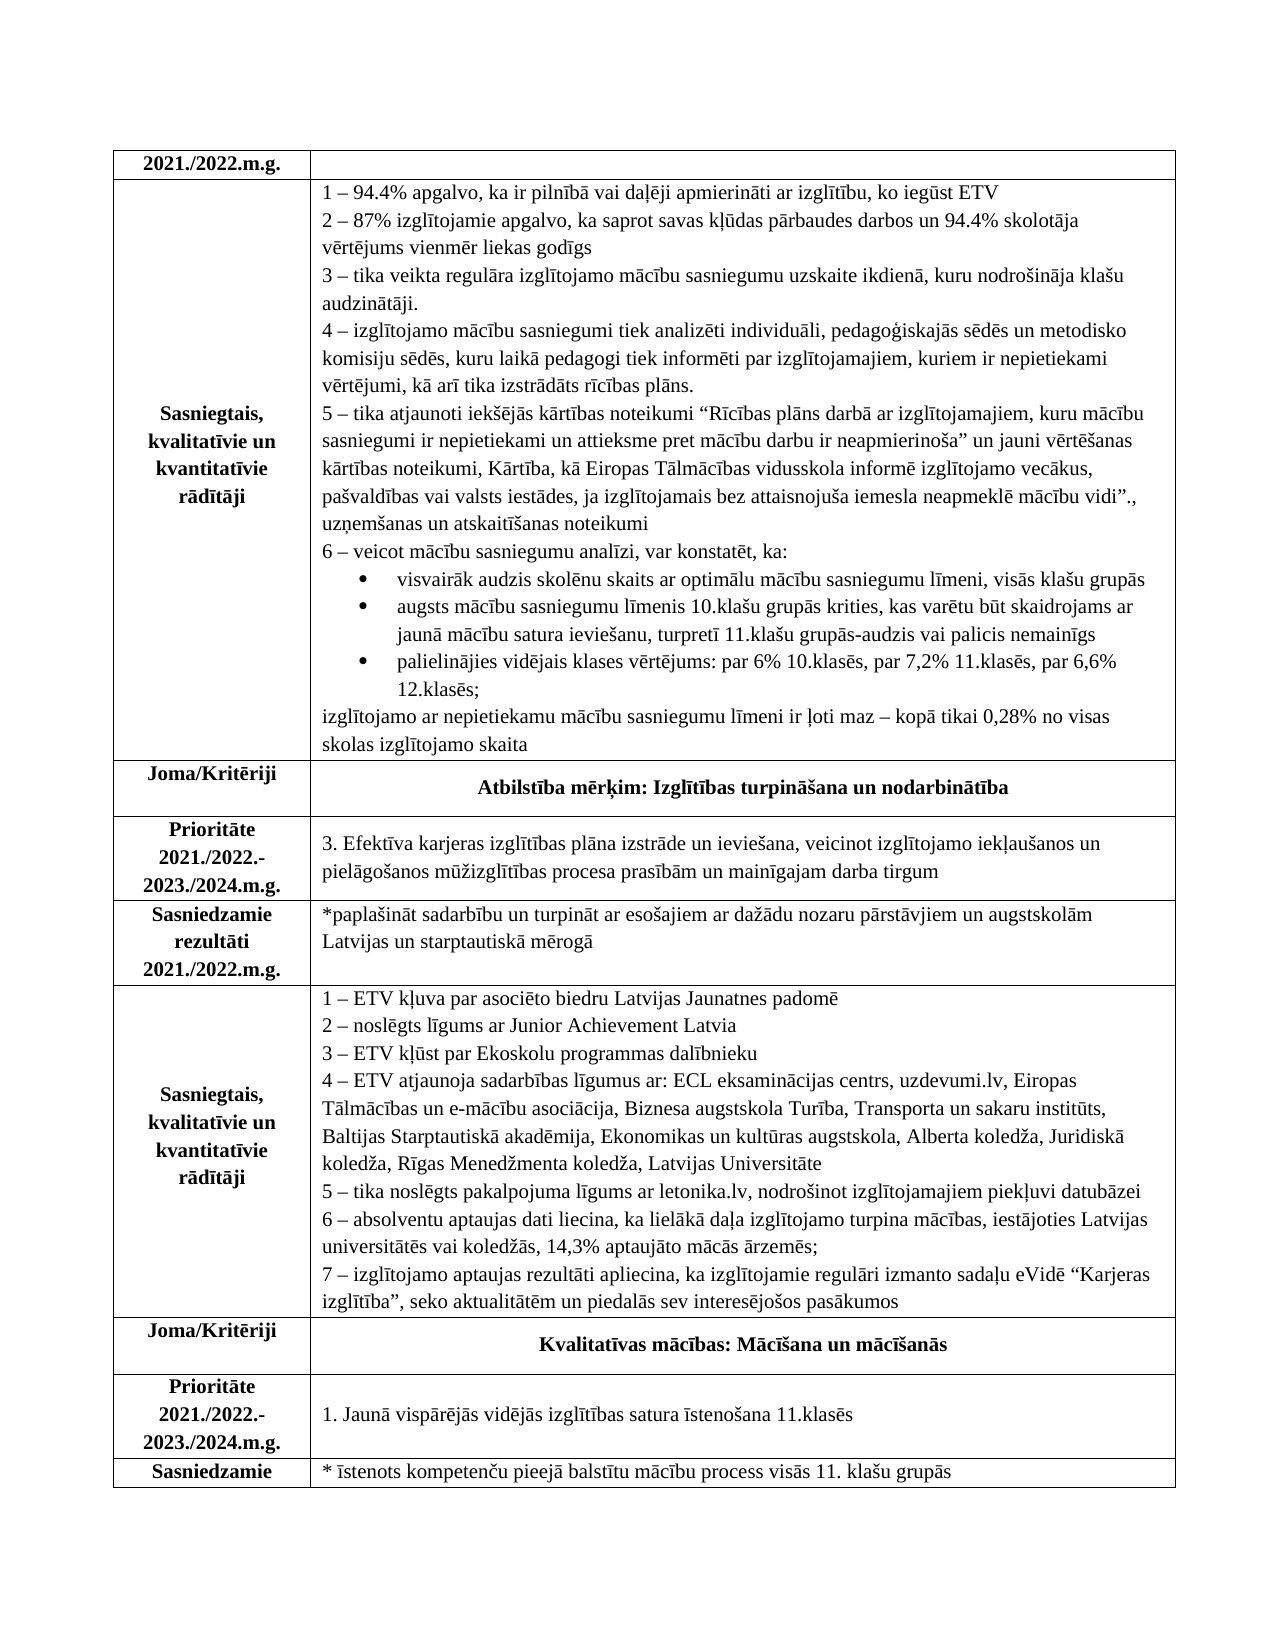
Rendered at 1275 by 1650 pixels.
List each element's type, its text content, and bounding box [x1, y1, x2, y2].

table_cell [114, 1459, 310, 1487]
table_cell Sasniegtais, kvalitatīvie un kvantitatīvie rādītāji [114, 180, 310, 760]
table_cell Sasniegtais, kvalitatīvie un kvantitatīvie rādītāji [114, 986, 310, 1317]
table_cell *paplašināt sadarbību un turpināt ar esošajiem ar dažādu nozaru pārstāvjiem un augstskolām Latvijas un starptautiskā mērogā [311, 901, 1175, 984]
table_cell Prioritāte 2021./2022.- 2023./2024.m.g. [114, 1375, 310, 1458]
table_cell Sasniedzamie rezultāti 2021./2022.m.g. [114, 901, 310, 984]
table_cell Kvalitatīvas mācības: Mācīšana un mācīšanās [311, 1318, 1175, 1373]
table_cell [311, 1459, 1175, 1487]
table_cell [114, 151, 310, 179]
table_cell Prioritāte 2021./2022.- 2023./2024.m.g. [114, 817, 310, 900]
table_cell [311, 151, 1175, 179]
table_cell 3. Efektīva karjeras izglītības plāna izstrāde un ieviešana, veicinot izglītojamo iekļaušanos un pielāgošanos mūžizglītības procesa prasībām un mainīgajam darba tirgum [311, 817, 1175, 900]
table_cell 1 – ETV kļuva par asociēto biedru Latvijas Jaunatnes padomē 2 – noslēgts līgums ar Junior Achievement Latvia 3 – ETV kļūst par Ekoskolu programmas dalībnieku 4 – ETV atjaunoja sadarbības līgumus ar: ECL eksaminācijas centrs, uzdevumi.lv, Eiropas Tālmācības un e-mācību asociācija, Biznesa augstskola Turība, Transporta un sakaru institūts, Baltijas Starptautiskā akadēmija, Ekonomikas un kultūras augstskola, Alberta koledža, Juridiskā koledža, Rīgas Menedžmenta koledža, Latvijas Universitāte 5 – tika noslēgts pakalpojuma līgums ar letonika.lv, nodrošinot izglītojamajiem piekļuvi datubāzei 6 – absolventu aptaujas dati liecina, ka lielākā daļa izglītojamo turpina mācības, iestājoties Latvijas universitātēs vai koledžās, 14,3% aptaujāto mācās ārzemēs; 7 – izglītojamo aptaujas rezultāti apliecina, ka izglītojamie regulāri izmanto sadaļu eVidē “Karjeras izglītība”, seko aktualitātēm un piedalās sev interesējošos pasākumos [311, 986, 1175, 1317]
table_cell Atbilstība mērķim: Izglītības turpināšana un nodarbinātība [311, 761, 1175, 816]
table_cell 1. Jaunā vispārējās vidējās izglītības satura īstenošana 11.klasēs [311, 1375, 1175, 1458]
table_cell Joma/Kritēriji [114, 761, 310, 816]
table_cell Joma/Kritēriji [114, 1318, 310, 1373]
table_cell 1 – 94.4% apgalvo, ka ir pilnībā vai daļēji apmierināti ar izglītību, ko iegūst ETV 2 – 87% izglītojamie apgalvo, ka saprot savas kļūdas pārbaudes darbos un 94.4% skolotāja vērtējums vienmēr liekas godīgs 3 – tika veikta regulāra izglītojamo mācību sasniegumu uzskaite ikdienā, kuru nodrošināja klašu audzinātāji. 4 – izglītojamo mācību sasniegumi tiek analizēti individuāli, pedagoģiskajās sēdēs un metodisko komisiju sēdēs, kuru laikā pedagogi tiek informēti par izglītojamajiem, kuriem ir nepietiekami vērtējumi, kā arī tika izstrādāts rīcības plāns. 5 – tika atjaunoti iekšējās kārtības noteikumi “Rīcības plāns darbā ar izglītojamajiem, kuru mācību sasniegumi ir nepietiekami un attieksme pret mācību darbu ir neapmierinoša” un jauni vērtēšanas kārtības noteikumi, Kārtība, kā Eiropas Tālmācības vidusskola informē izglītojamo vecākus, pašvaldības vai valsts iestādes, ja izglītojamais bez attaisnojuša iemesla neapmeklē mācību vidi”., uzņemšanas un atskaitīšanas noteikumi 6 – veicot mācību sasniegumu analīzi, var konstatēt, ka: visvairāk audzis skolēnu skaits ar optimālu mācību sasniegumu līmeni, visās klašu grupās augsts mācību sasniegumu līmenis 10.klašu grupās krities, kas varētu būt skaidrojams ar jaunā mācību satura ieviešanu, turpretī 11.klašu grupās-audzis vai palicis nemainīgs palielinājies vidējais klases vērtējums: par 6% 10.klasēs, par 7,2% 11.klasēs, par 6,6% 12.klasēs; izglītojamo ar nepietiekamu mācību sasniegumu līmeni ir ļoti maz – kopā tikai 0,28% no visas skolas izglītojamo skaita [311, 180, 1175, 760]
